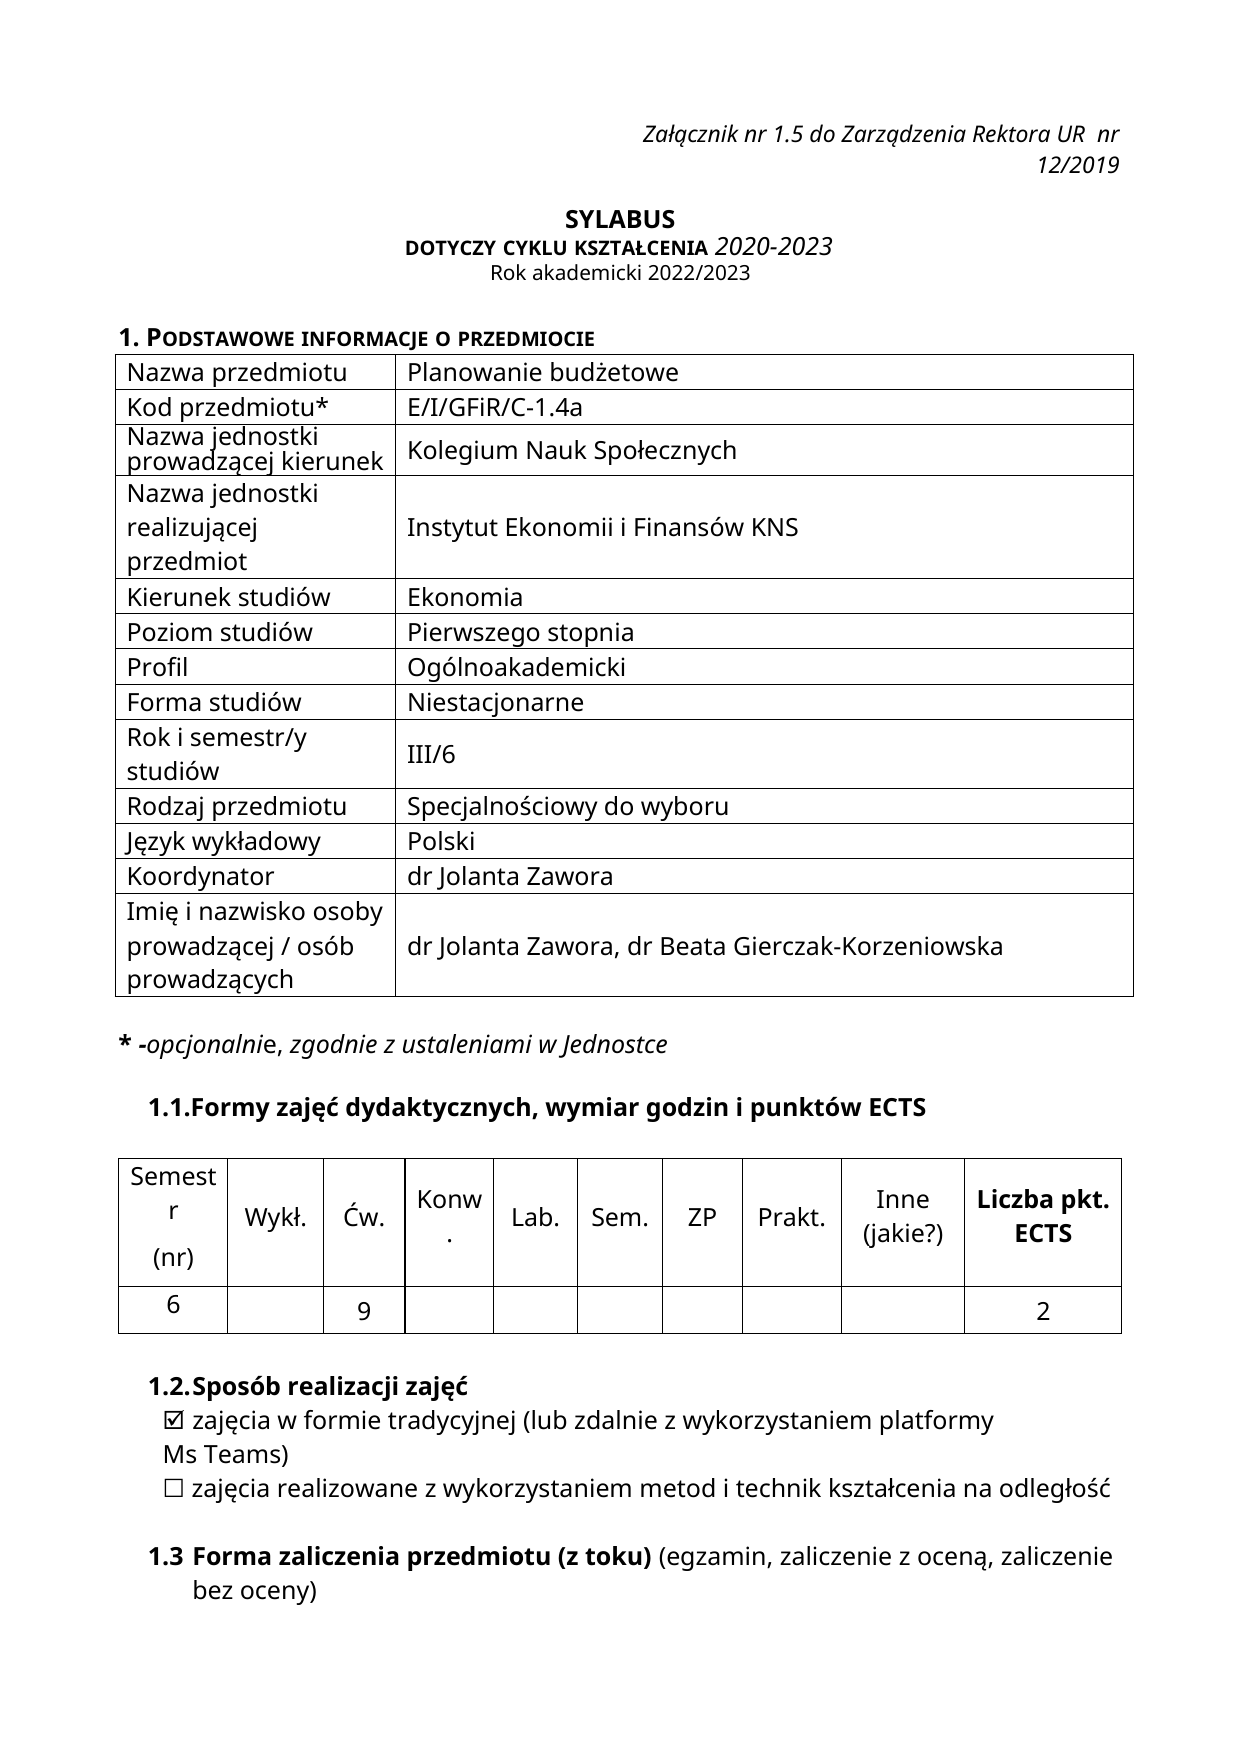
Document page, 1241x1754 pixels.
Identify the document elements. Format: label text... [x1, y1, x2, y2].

table_cell Polski [396, 824, 1133, 858]
table_cell Ekonomia [396, 579, 1133, 613]
table_header Nazwa przedmiotu [116, 355, 395, 389]
table_cell Język wykładowy [116, 824, 395, 858]
text SYLABUS [118, 201, 1122, 236]
table_cell Rodzaj przedmiotu [116, 789, 395, 823]
table_cell Specjalnościowy do wyboru [396, 789, 1133, 823]
table_header Lab. [494, 1159, 577, 1286]
table_header Semestr (nr) [119, 1159, 227, 1286]
table_cell 9 [324, 1287, 404, 1333]
table_header Liczba pkt. ECTS [965, 1159, 1121, 1286]
table_cell [743, 1287, 841, 1333]
table_cell Niestacjonarne [396, 685, 1133, 718]
table_cell Nazwa jednostki prowadzącej kierunek [116, 425, 395, 475]
table_cell Profil [116, 649, 395, 683]
text 1.3 Forma zaliczenia przedmiotu (z toku) (egzamin, zaliczenie z oceną, zaliczenie bez oceny) [148, 1539, 1122, 1607]
text * -opcjonalnie, zgodnie z ustaleniami w Jednostce [118, 1026, 1122, 1061]
text 1. Podstawowe informacje o przedmiocie [118, 319, 1122, 354]
table_header ZP [663, 1159, 742, 1286]
text dotyczy cyklu kształcenia 2020-2023 [118, 236, 1122, 261]
text Załącznik nr 1.5 do Zarządzenia Rektora UR nr 12/2019 [118, 118, 1122, 181]
table_header Planowanie budżetowe [396, 355, 1133, 389]
table_header Wykł. [228, 1159, 323, 1286]
table_cell [406, 1287, 493, 1333]
table_cell Forma studiów [116, 685, 395, 718]
table_header Konw. [406, 1159, 493, 1286]
table_header Inne (jakie?) [842, 1159, 964, 1286]
table_cell Kierunek studiów [116, 579, 395, 613]
text 1.1.Formy zajęć dydaktycznych, wymiar godzin i punktów ECTS [148, 1090, 1122, 1124]
table_cell Imię i nazwisko osoby prowadzącej / osób prowadzących [116, 894, 395, 996]
table_cell Nazwa jednostki realizującej przedmiot [116, 476, 395, 578]
table_cell 6 [119, 1287, 227, 1333]
table_cell Pierwszego stopnia [396, 614, 1133, 648]
text ☐ zajęcia realizowane z wykorzystaniem metod i technik kształcenia na odległość [162, 1471, 1122, 1504]
table_cell E/I/GFiR/C-1.4a [396, 390, 1133, 424]
table_cell [842, 1287, 964, 1333]
table_cell 2 [965, 1287, 1121, 1333]
table_cell Kod przedmiotu* [116, 390, 395, 424]
table_cell dr Jolanta Zawora [396, 859, 1133, 893]
text Rok akademicki 2022/2023 [118, 261, 1122, 286]
table_cell Ogólnoakademicki [396, 649, 1133, 683]
table_cell Instytut Ekonomii i Finansów KNS [396, 476, 1133, 578]
table_header Sem. [578, 1159, 662, 1286]
table_cell Rok i semestr/y studiów [116, 720, 395, 788]
table_cell Kolegium Nauk Społecznych [396, 425, 1133, 475]
table_cell dr Jolanta Zawora, dr Beata Gierczak-Korzeniowska [396, 894, 1133, 996]
table_cell Koordynator [116, 859, 395, 893]
table_cell III/6 [396, 720, 1133, 788]
table_cell Poziom studiów [116, 614, 395, 648]
table_cell [663, 1287, 742, 1333]
table_cell [578, 1287, 662, 1333]
table_cell [228, 1287, 323, 1333]
table_cell [494, 1287, 577, 1333]
table_header Ćw. [324, 1159, 404, 1286]
text 1.2. Sposób realizacji zajęć [148, 1368, 1122, 1402]
table_header Prakt. [743, 1159, 841, 1286]
text zajęcia w formie tradycyjnej (lub zdalnie z wykorzystaniem platformy Ms Teams) [162, 1402, 1122, 1471]
